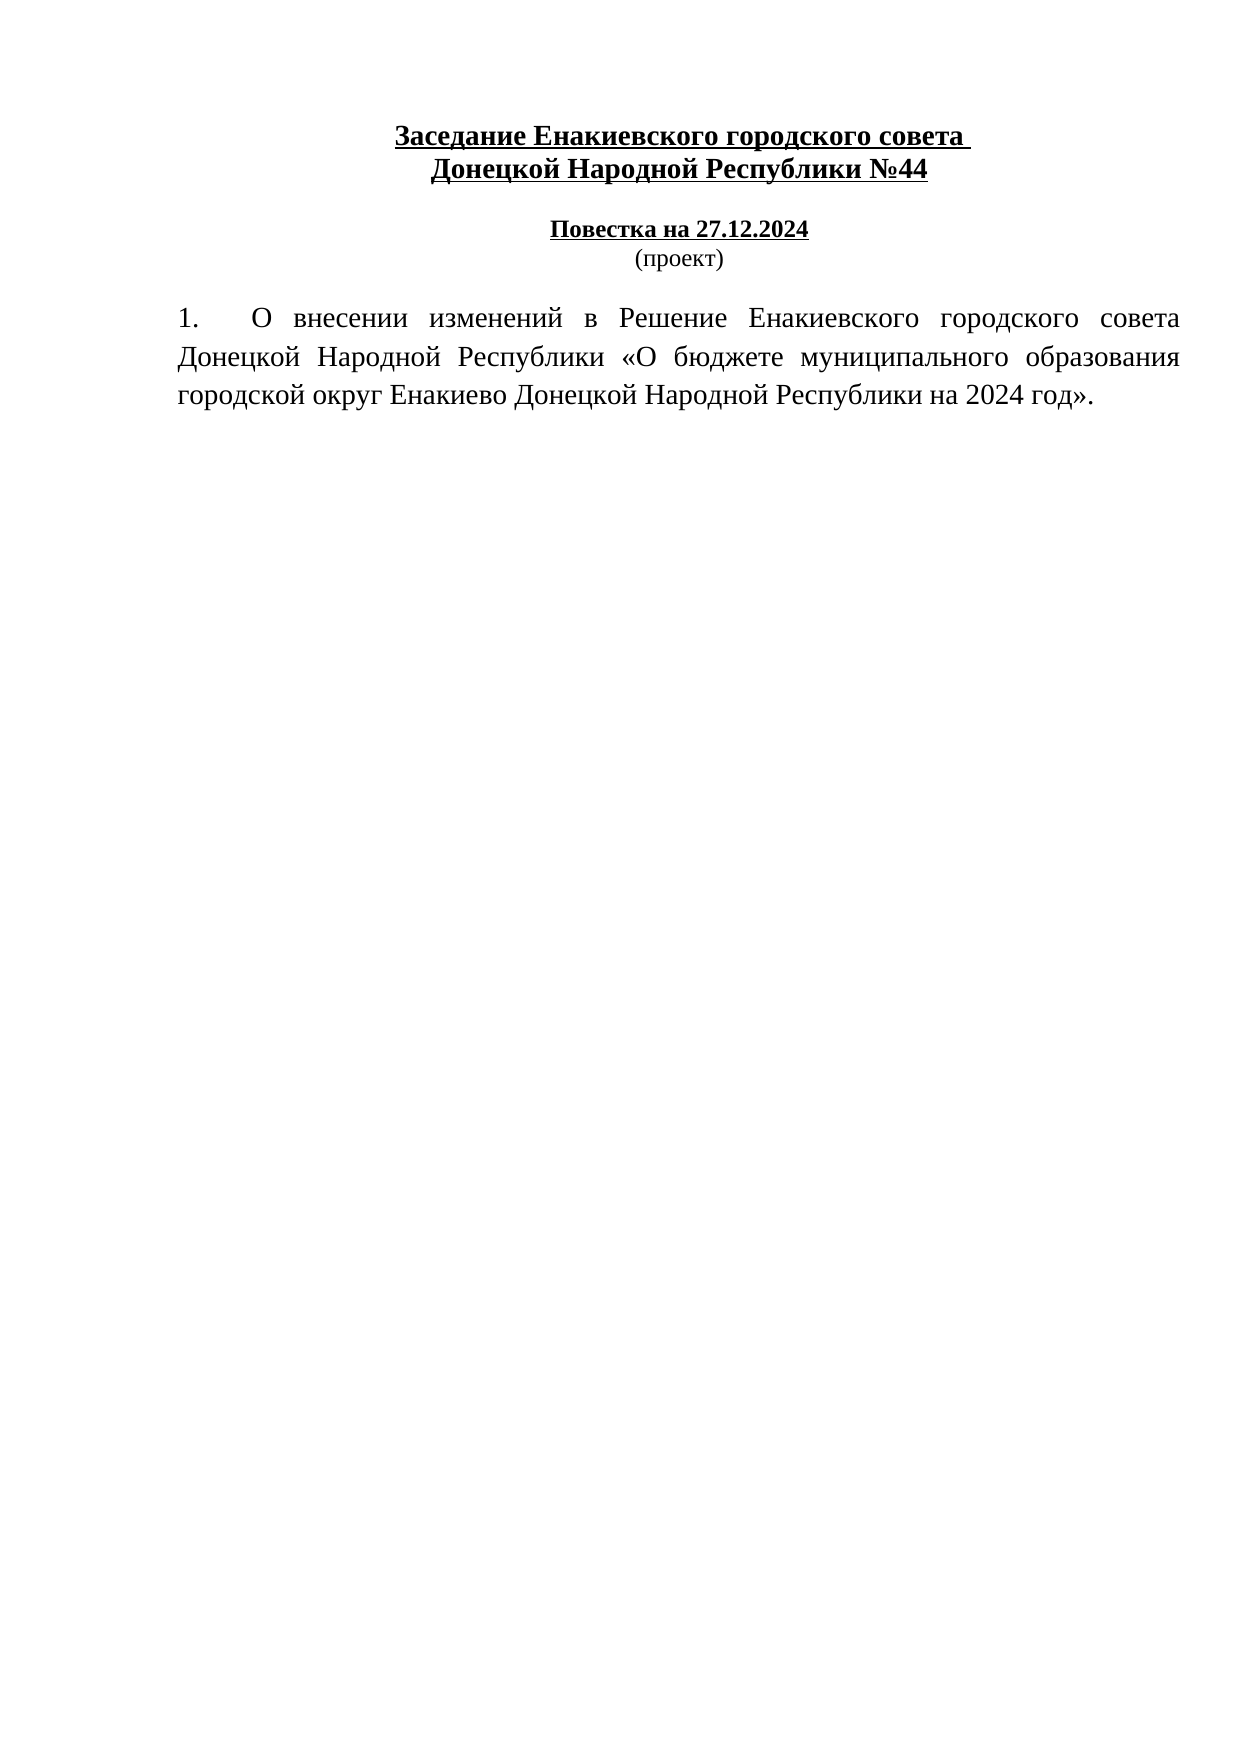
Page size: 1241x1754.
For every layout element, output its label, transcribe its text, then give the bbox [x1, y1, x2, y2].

list О внесении изменений в Решение Енакиевского городского совета Донецкой Народной Республики «О бюджете муниципального образования городской округ Енакиево Донецкой Народной Республики на 2024 год». [177, 300, 1181, 411]
text Заседание Енакиевского городского совета [177, 118, 1181, 152]
text (проект) [177, 243, 1181, 271]
text Донецкой Народной Республики №44 [177, 152, 1181, 185]
text Повестка на 27.12.2024 [177, 214, 1181, 243]
